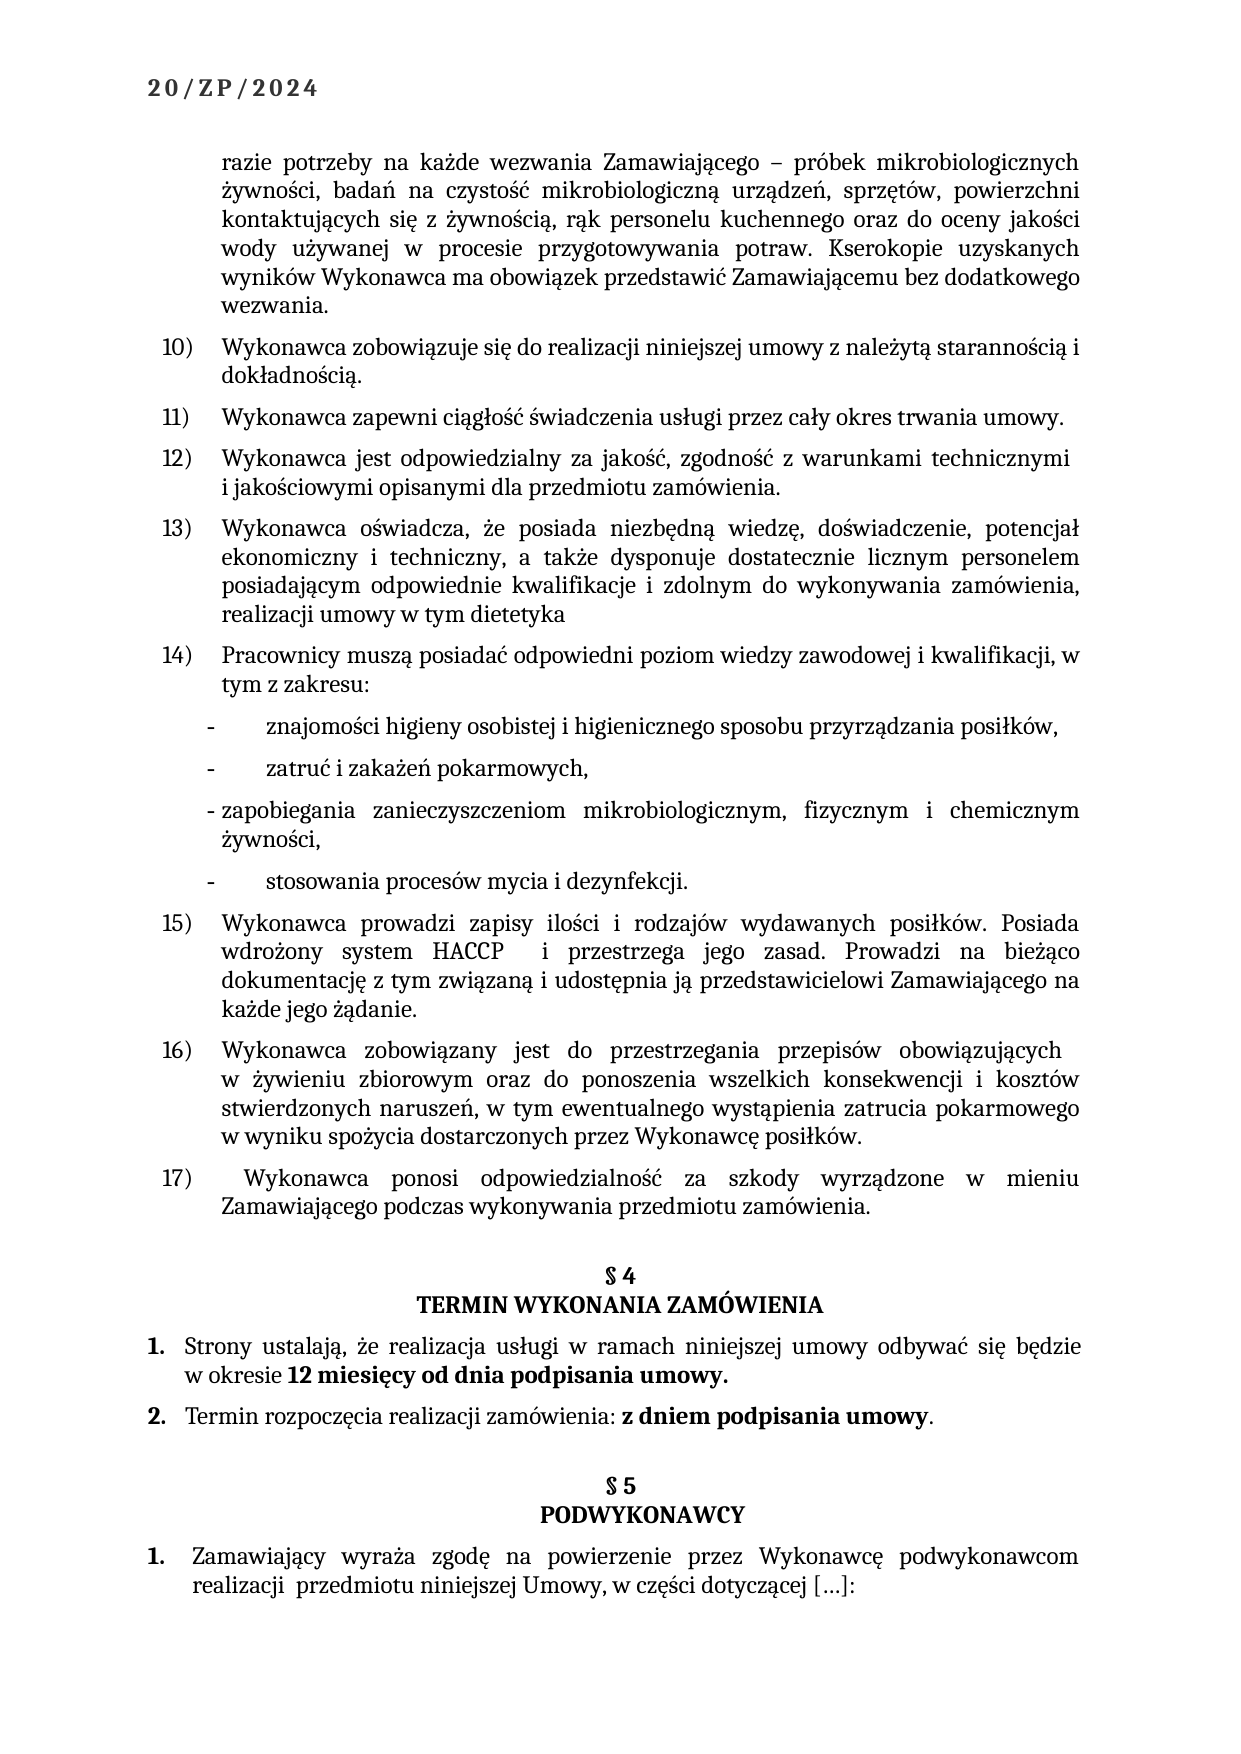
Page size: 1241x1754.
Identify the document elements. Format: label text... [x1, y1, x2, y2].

list znajomości higieny osobistej i higienicznego sposobu przyrządzania posiłków, [207, 711, 1081, 741]
list Wykonawca zobowiązuje się do realizacji niniejszej umowy z należytą starannością i dokładnością. [162, 333, 1081, 390]
list stosowania procesów mycia i dezynfekcji. [207, 866, 1081, 896]
list Strony ustalają, że realizacja usługi w ramach niniejszej umowy odbywać się będzie w okresie 12 miesięcy od dnia podpisania umowy. [148, 1332, 1093, 1390]
list Wykonawca oświadcza, że posiada niezbędną wiedzę, doświadczenie, potencjał ekonomiczny i techniczny, a także dysponuje dostatecznie licznym personelem posiadającym odpowiednie kwalifikacje i zdolnym do wykonywania zamówienia, realizacji umowy w tym dietetyka [162, 514, 1081, 629]
list Wykonawca zapewni ciągłość świadczenia usługi przez cały okres trwania umowy. [162, 403, 1081, 431]
list Termin rozpoczęcia realizacji zamówienia: z dniem podpisania umowy. [148, 1402, 1093, 1431]
list Wykonawca ponosi odpowiedzialność za szkody wyrządzone w mieniu Zamawiającego podczas wykonywania przedmiotu zamówienia. [162, 1163, 1081, 1221]
list Wykonawca prowadzi zapisy ilości i rodzajów wydawanych posiłków. Posiada wdrożony system HACCP i przestrzega jego zasad. Prowadzi na bieżąco dokumentację z tym związaną i udostępnia ją przedstawicielowi Zamawiającego na każde jego żądanie. [162, 908, 1081, 1023]
list Wykonawca zobowiązany jest do przestrzegania przepisów obowiązujących w żywieniu zbiorowym oraz do ponoszenia wszelkich konsekwencji i kosztów stwierdzonych naruszeń, w tym ewentualnego wystąpienia zatrucia pokarmowego w wyniku spożycia dostarczonych przez Wykonawcę posiłków. [162, 1036, 1081, 1151]
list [177, 148, 1081, 320]
text termin wykonania zamówienia [148, 1291, 1093, 1320]
text § 4 [148, 1262, 1093, 1291]
list Zamawiający wyraża zgodę na powierzenie przez Wykonawcę podwykonawcom realizacji przedmiotu niniejszej Umowy, w części dotyczącej […]: [148, 1542, 1080, 1600]
list zapobiegania zanieczyszczeniom mikrobiologicznym, fizycznym i chemicznym żywności, [207, 796, 1081, 854]
text § 5 [148, 1472, 1093, 1501]
list Wykonawca jest odpowiedzialny za jakość, zgodność z warunkami technicznymi i jakościowymi opisanymi dla przedmiotu zamówienia. [162, 444, 1081, 501]
text Podwykonawcy [192, 1501, 1093, 1530]
list zatruć i zakażeń pokarmowych, [207, 753, 1081, 783]
list Pracownicy muszą posiadać odpowiedni poziom wiedzy zawodowej i kwalifikacji, w tym z zakresu: [162, 641, 1081, 699]
